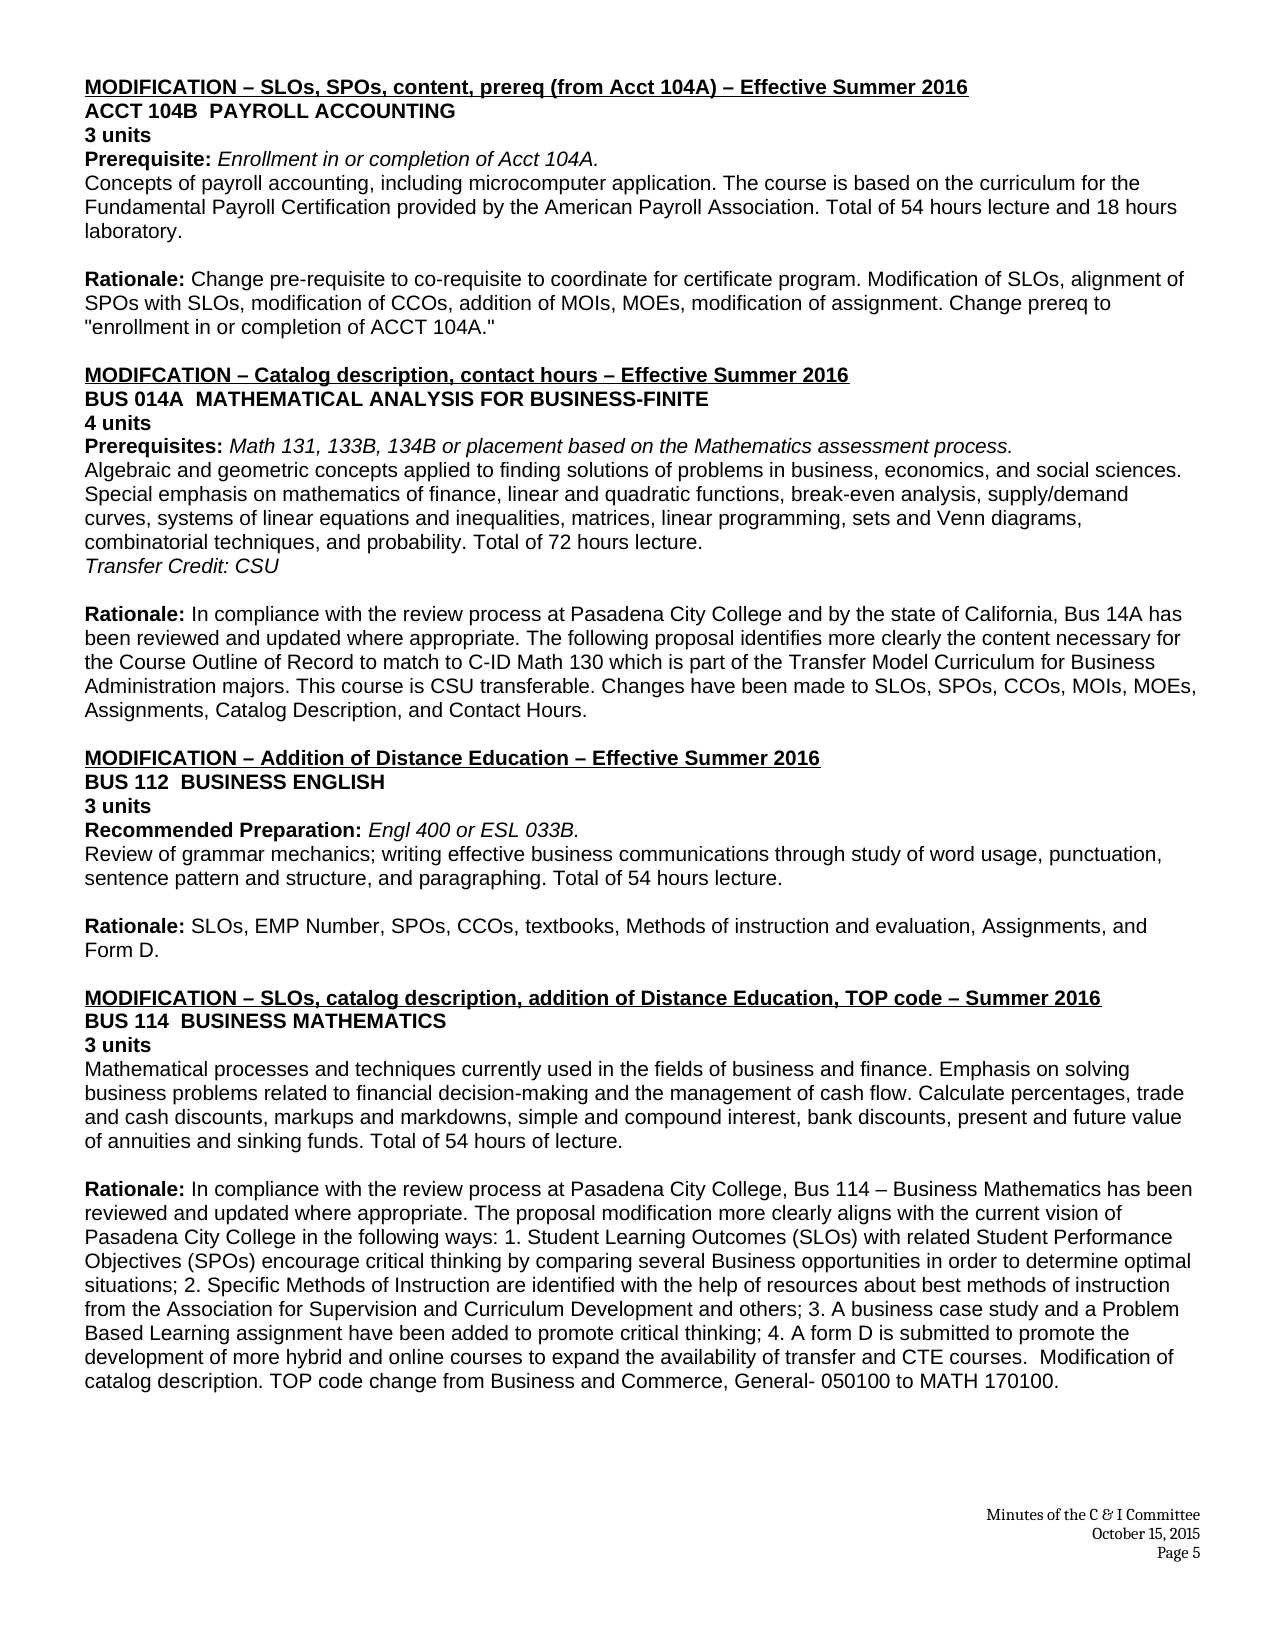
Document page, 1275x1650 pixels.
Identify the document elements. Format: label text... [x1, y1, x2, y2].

text MODIFICATION – SLOs, SPOs, content, prereq (from Acct 104A) – Effective Summer 2016 [84, 75, 1200, 99]
text Prerequisites: Math 131, 133B, 134B or placement based on the Mathematics assessment process. [84, 434, 1200, 458]
text 3 units [84, 794, 1200, 818]
text Concepts of payroll accounting, including microcomputer application. The course is based on the curriculum for the Fundamental Payroll Certification provided by the American Payroll Association. Total of 54 hours lecture and 18 hours laboratory. [84, 171, 1200, 243]
text Rationale: In compliance with the review process at Pasadena City College and by the state of California, Bus 14A has been reviewed and updated where appropriate. The following proposal identifies more clearly the content necessary for the Course Outline of Record to match to C-ID Math 130 which is part of the Transfer Model Curriculum for Business Administration majors. This course is CSU transferable. Changes have been made to SLOs, SPOs, CCOs, MOIs, MOEs, Assignments, Catalog Description, and Contact Hours. [84, 602, 1200, 722]
text BUS 112 BUSINESS ENGLISH [84, 770, 1200, 794]
text Rationale: SLOs, EMP Number, SPOs, CCOs, textbooks, Methods of instruction and evaluation, Assignments, and Form D. [84, 913, 1200, 961]
text Recommended Preparation: Engl 400 or ESL 033B. [84, 818, 1200, 842]
text Rationale: In compliance with the review process at Pasadena City College, Bus 114 – Business Mathematics has been reviewed and updated where appropriate. The proposal modification more clearly aligns with the current vision of Pasadena City College in the following ways: 1. Student Learning Outcomes (SLOs) with related Student Performance Objectives (SPOs) encourage critical thinking by comparing several Business opportunities in order to determine optimal situations; 2. Specific Methods of Instruction are identified with the help of resources about best methods of instruction from the Association for Supervision and Curriculum Development and others; 3. A business case study and a Problem Based Learning assignment have been added to promote critical thinking; 4. A form D is submitted to promote the development of more hybrid and online courses to expand the availability of transfer and CTE courses. Modification of catalog description. TOP code change from Business and Commerce, General- 050100 to MATH 170100. [84, 1177, 1200, 1393]
text 3 units [84, 1033, 1200, 1057]
text BUS 014A MATHEMATICAL ANALYSIS FOR BUSINESS-FINITE [84, 386, 1200, 410]
text Algebraic and geometric concepts applied to finding solutions of problems in business, economics, and social sciences. Special emphasis on mathematics of finance, linear and quadratic functions, break-even analysis, supply/demand curves, systems of linear equations and inequalities, matrices, linear programming, sets and Venn diagrams, combinatorial techniques, and probability. Total of 72 hours lecture. [84, 458, 1200, 554]
text ACCT 104B PAYROLL ACCOUNTING [84, 99, 1200, 123]
text Prerequisite: Enrollment in or completion of Acct 104A. [84, 147, 1200, 171]
text 3 units [84, 123, 1200, 147]
text 4 units [84, 410, 1200, 434]
text Rationale: Change pre-requisite to co-requisite to coordinate for certificate program. Modification of SLOs, alignment of SPOs with SLOs, modification of CCOs, addition of MOIs, MOEs, modification of assignment. Change prereq to "enrollment in or completion of ACCT 104A." [84, 267, 1200, 338]
text MODIFICATION – SLOs, catalog description, addition of Distance Education, TOP code – Summer 2016 [84, 985, 1200, 1009]
text BUS 114 BUSINESS MATHEMATICS [84, 1009, 1200, 1033]
text MODIFCATION – Catalog description, contact hours – Effective Summer 2016 [84, 362, 1200, 386]
text Mathematical processes and techniques currently used in the fields of business and finance. Emphasis on solving business problems related to financial decision-making and the management of cash flow. Calculate percentages, trade and cash discounts, markups and markdowns, simple and compound interest, bank discounts, present and future value of annuities and sinking funds. Total of 54 hours of lecture. [84, 1057, 1200, 1153]
text Transfer Credit: CSU [84, 554, 1200, 578]
text MODIFICATION – Addition of Distance Education – Effective Summer 2016 [84, 746, 1200, 770]
text Review of grammar mechanics; writing effective business communications through study of word usage, punctuation, sentence pattern and structure, and paragraphing. Total of 54 hours lecture. [84, 842, 1200, 889]
